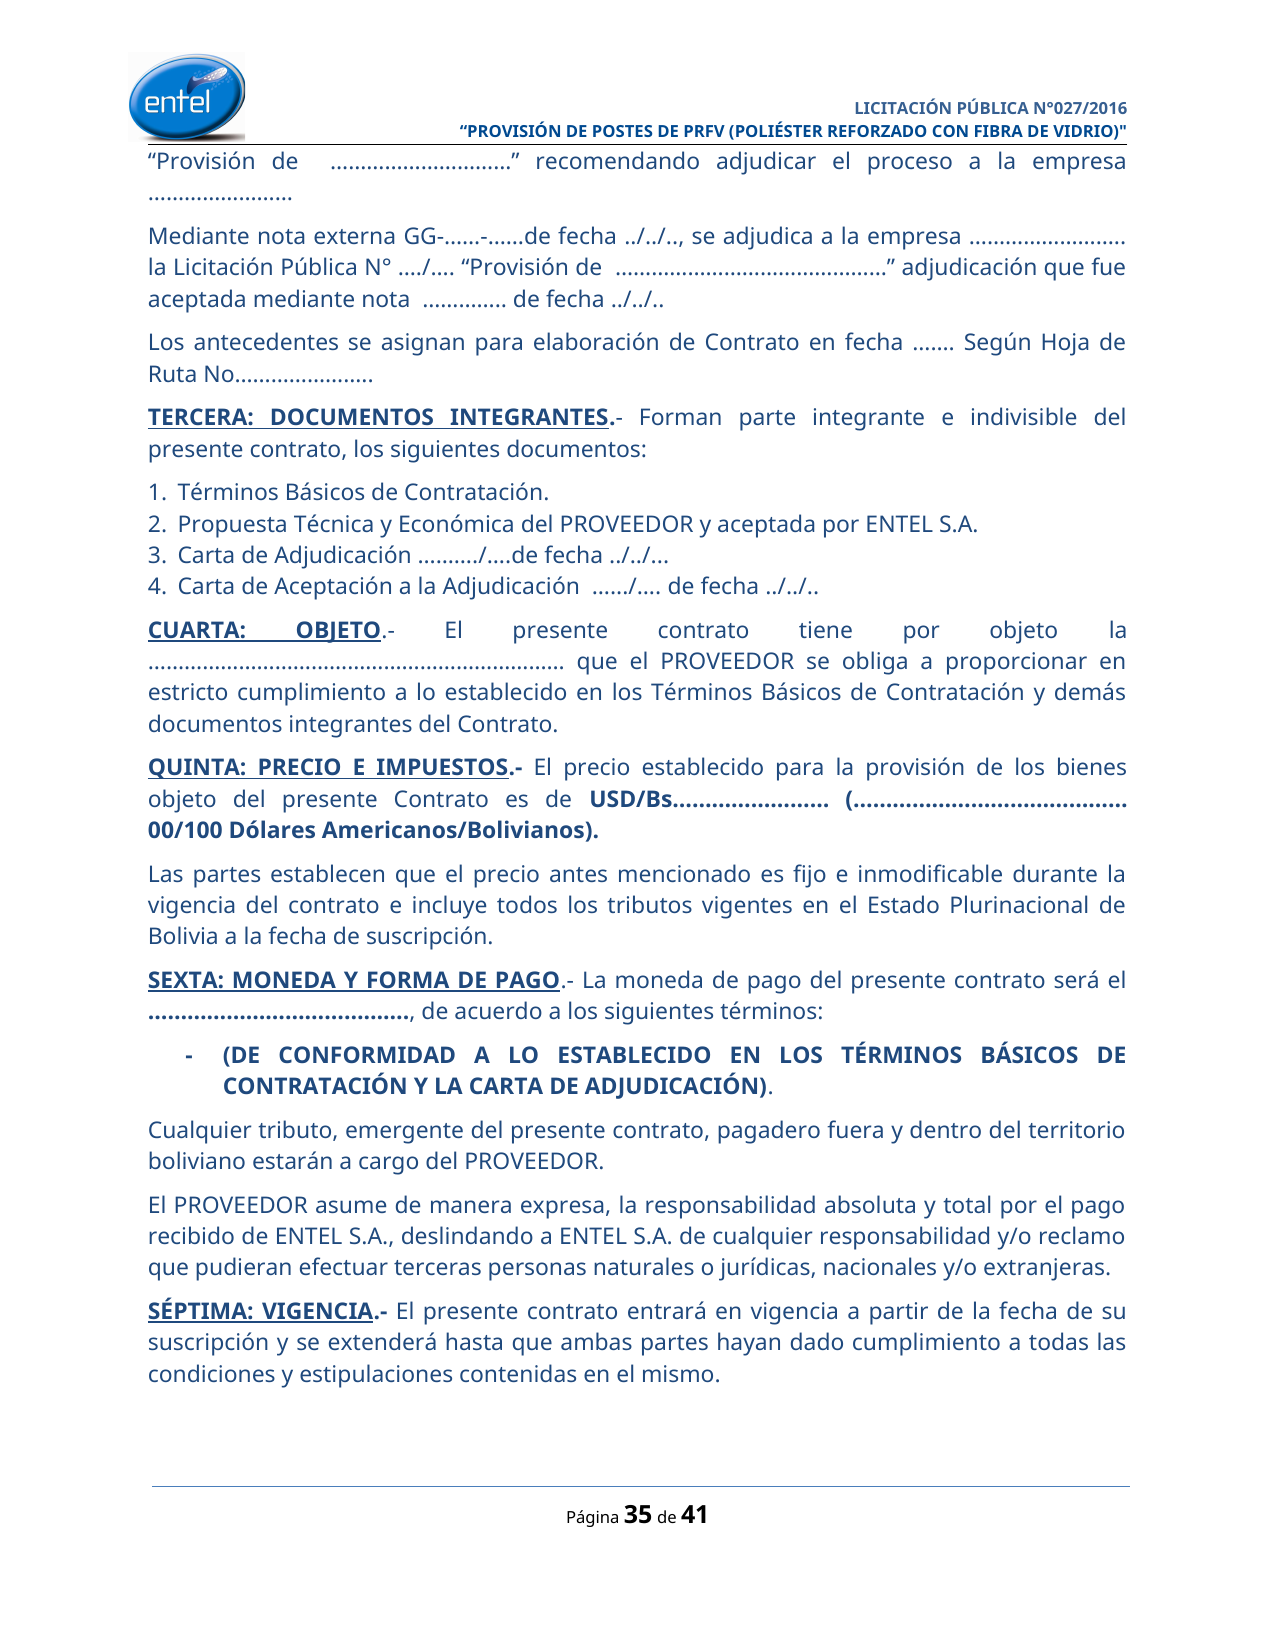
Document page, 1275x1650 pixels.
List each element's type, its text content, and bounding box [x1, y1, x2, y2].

text 4. Carta de Aceptación a la Adjudicación ….../…. de fecha ../../.. [148, 570, 1127, 601]
text CUARTA: OBJETO.- El presente contrato tiene por objeto la …………………………………………………………… que el PROVEEDOR se obliga a proporcionar en estricto cumplimiento a lo establecido en los Términos Básicos de Contratación y demás documentos integrantes del Contrato. [148, 614, 1127, 739]
text 1. Términos Básicos de Contratación. [148, 476, 1127, 508]
picture [128, 52, 246, 142]
text QUINTA: PRECIO E IMPUESTOS.- El precio establecido para la provisión de los bienes objeto del presente Contrato es de USD/Bs…………………… (……………………………………00/100 Dólares Americanos/Bolivianos). [148, 751, 1127, 845]
text Las partes establecen que el precio antes mencionado es fijo e inmodificable durante la vigencia del contrato e incluye todos los tributos vigentes en el Estado Plurinacional de Bolivia a la fecha de suscripción. [148, 858, 1127, 951]
text TERCERA: DOCUMENTOS INTEGRANTES.- Forman parte integrante e indivisible del presente contrato, los siguientes documentos: [148, 401, 1127, 464]
text 3. Carta de Adjudicación ………./….de fecha ../../... [148, 539, 1127, 570]
text SÉPTIMA: VIGENCIA.- El presente contrato entrará en vigencia a partir de la fecha de su suscripción y se extenderá hasta que ambas partes hayan dado cumplimiento a todas las condiciones y estipulaciones contenidas en el mismo. [148, 1295, 1127, 1389]
text 2. Propuesta Técnica y Económica del PROVEEDOR y aceptada por ENTEL S.A. [148, 508, 1127, 539]
text Los antecedentes se asignan para elaboración de Contrato en fecha ……. Según Hoja de Ruta No………………….. [148, 326, 1127, 389]
text SEXTA: MONEDA Y FORMA DE PAGO.- La moneda de pago del presente contrato será el …………………………………., de acuerdo a los siguientes términos: [148, 964, 1127, 1026]
text El PROVEEDOR asume de manera expresa, la responsabilidad absoluta y total por el pago recibido de ENTEL S.A., deslindando a ENTEL S.A. de cualquier responsabilidad y/o reclamo que pudieran efectuar terceras personas naturales o jurídicas, nacionales y/o extranjeras. [148, 1189, 1127, 1283]
text Mediante nota externa GG-……-……de fecha ../../.., se adjudica a la empresa …………………….. la Licitación Pública N° …./…. “Provisión de ………………………………………” adjudicación que fue aceptada mediante nota ………….. de fecha ../../.. [148, 220, 1127, 314]
list (DE CONFORMIDAD A LO ESTABLECIDO EN LOS TÉRMINOS BÁSICOS DE CONTRATACIÓN Y LA CARTA DE ADJUDICACIÓN). [185, 1039, 1127, 1101]
text Cualquier tributo, emergente del presente contrato, pagadero fuera y dentro del territorio boliviano estarán a cargo del PROVEEDOR. [148, 1114, 1127, 1176]
